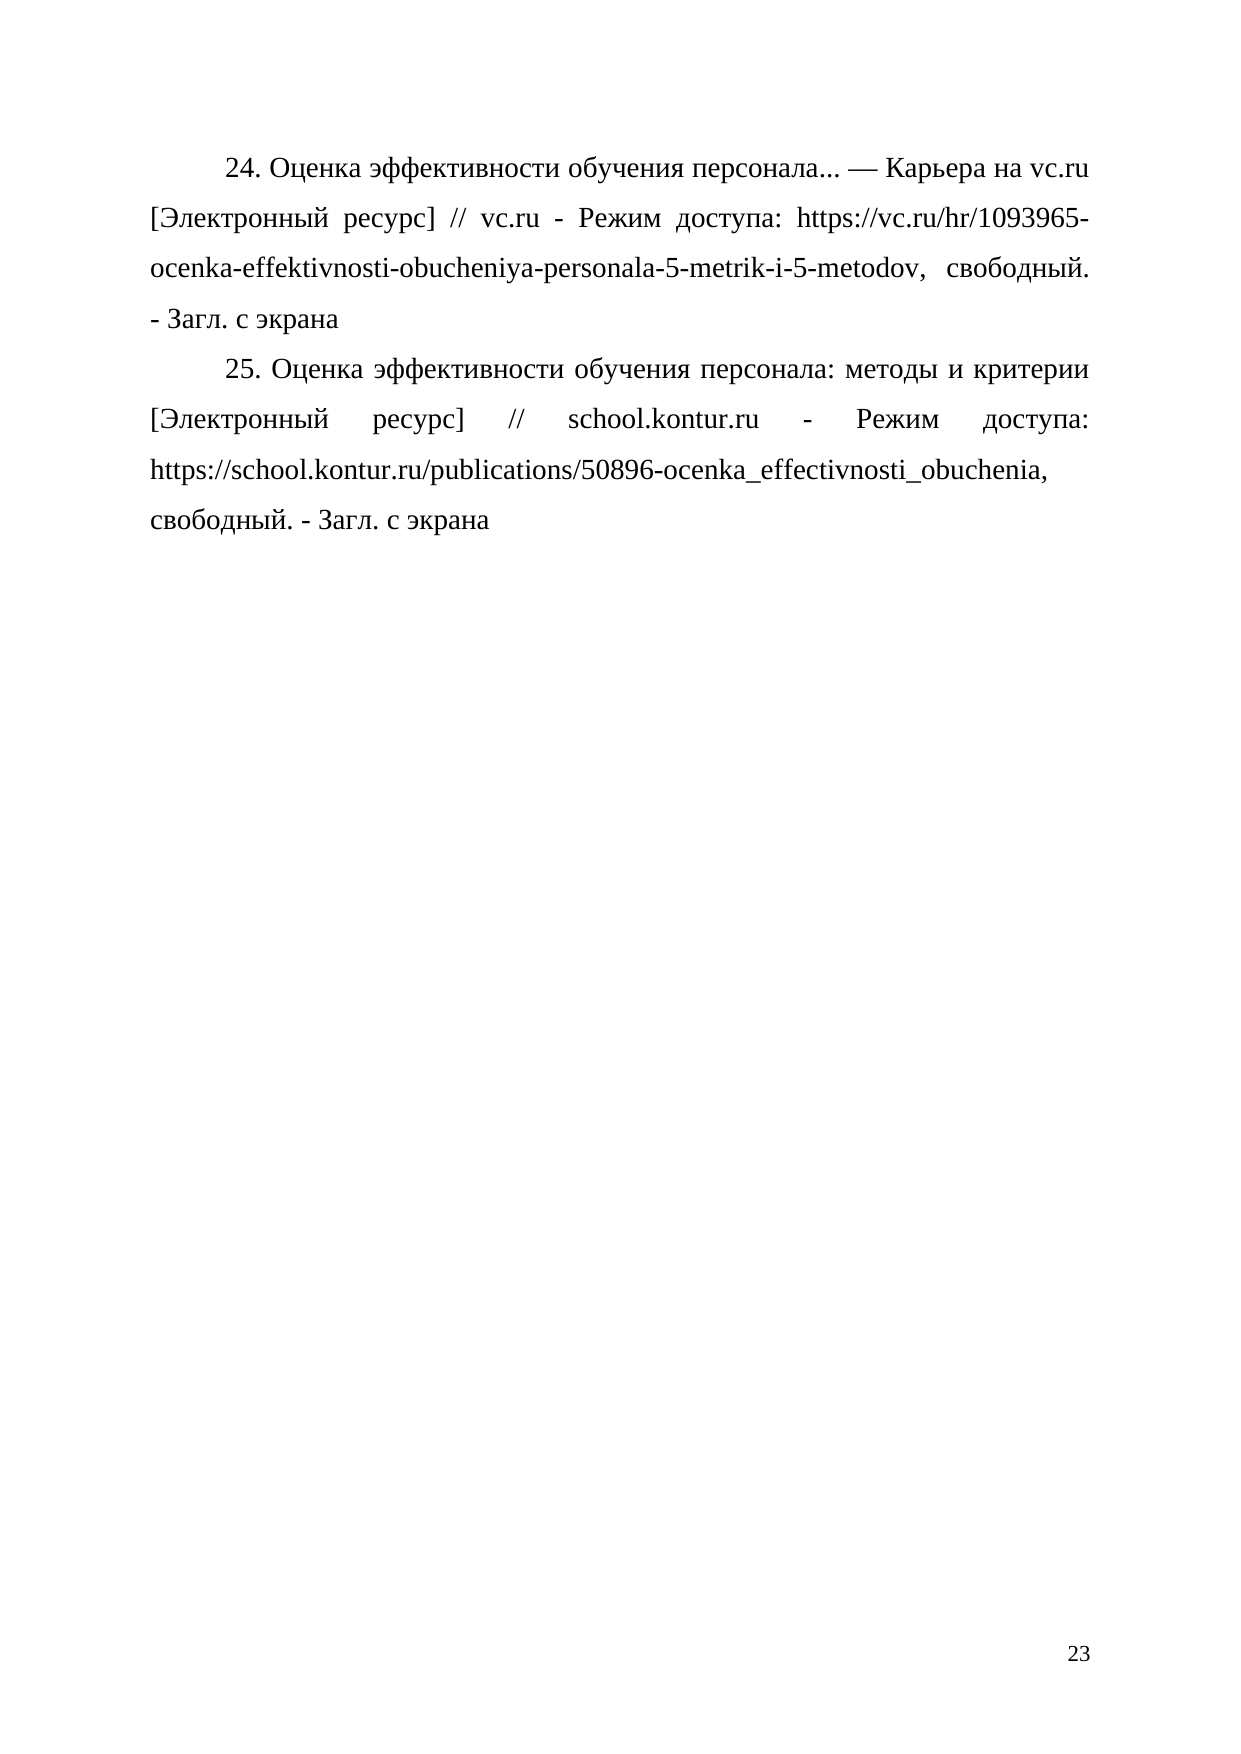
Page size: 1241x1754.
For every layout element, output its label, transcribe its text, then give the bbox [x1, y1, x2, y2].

text 25. Оценка эффективности обучения персонала: методы и критерии [Электронный ресурс] // school.kontur.ru - Режим доступа: https://school.kontur.ru/publications/50896-ocenka_effectivnosti_obuchenia, свободный. - Загл. с экрана [150, 351, 1090, 536]
text 24. Оценка эффективности обучения персонала... — Карьера на vc.ru [Электронный ресурс] // vc.ru - Режим доступа: https://vc.ru/hr/1093965-ocenka-effektivnosti-obucheniya-personala-5-metrik-i-5-metodov, свободный. - Загл. с экрана [150, 150, 1090, 334]
